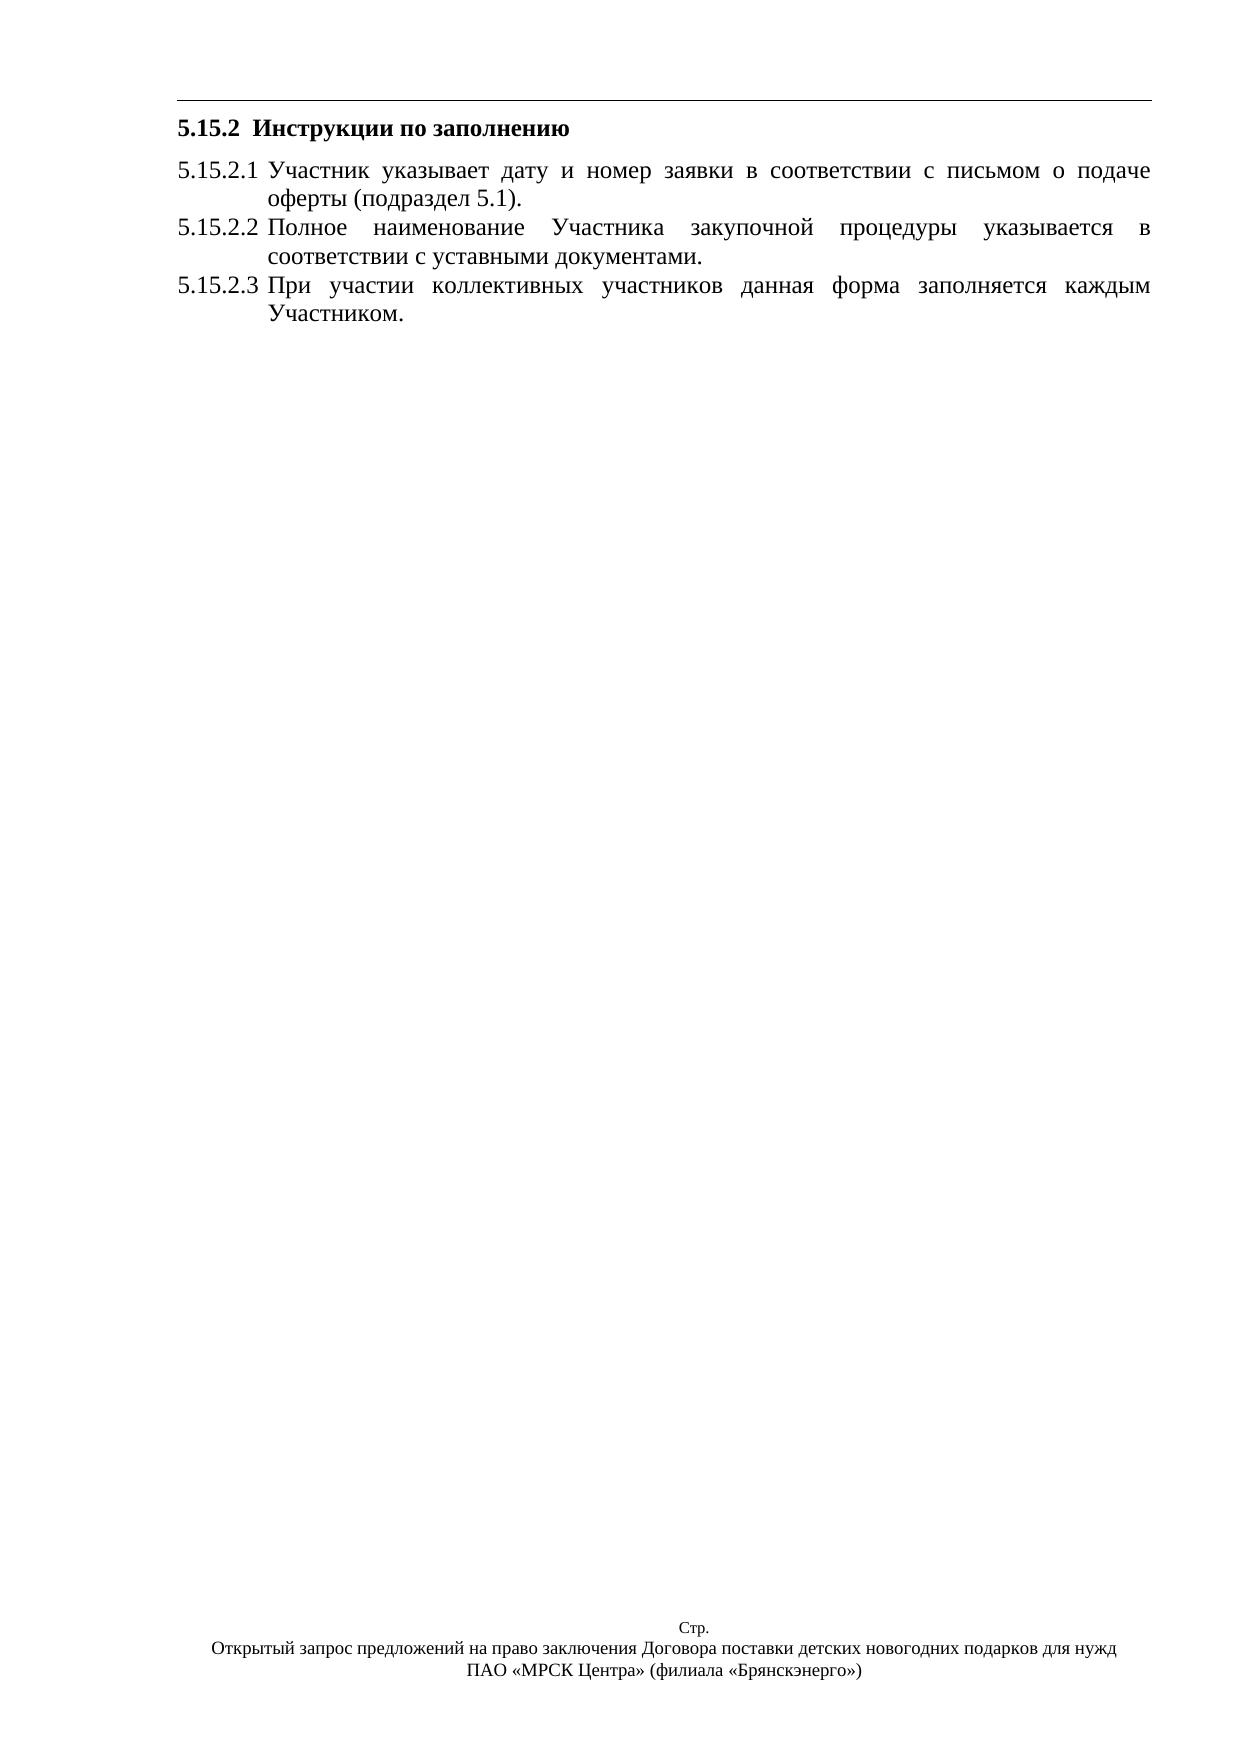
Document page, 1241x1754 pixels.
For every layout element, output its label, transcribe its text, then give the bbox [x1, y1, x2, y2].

subtitle Инструкции по заполнению [177, 113, 1152, 142]
list Участник указывает дату и номер заявки в соответствии с письмом о подаче оферты (подраздел 5.1). [177, 155, 1152, 212]
list При участии коллективных участников данная форма заполняется каждым Участником. [177, 270, 1152, 327]
list Полное наименование Участника закупочной процедуры указывается в соответствии с уставными документами. [177, 212, 1152, 270]
